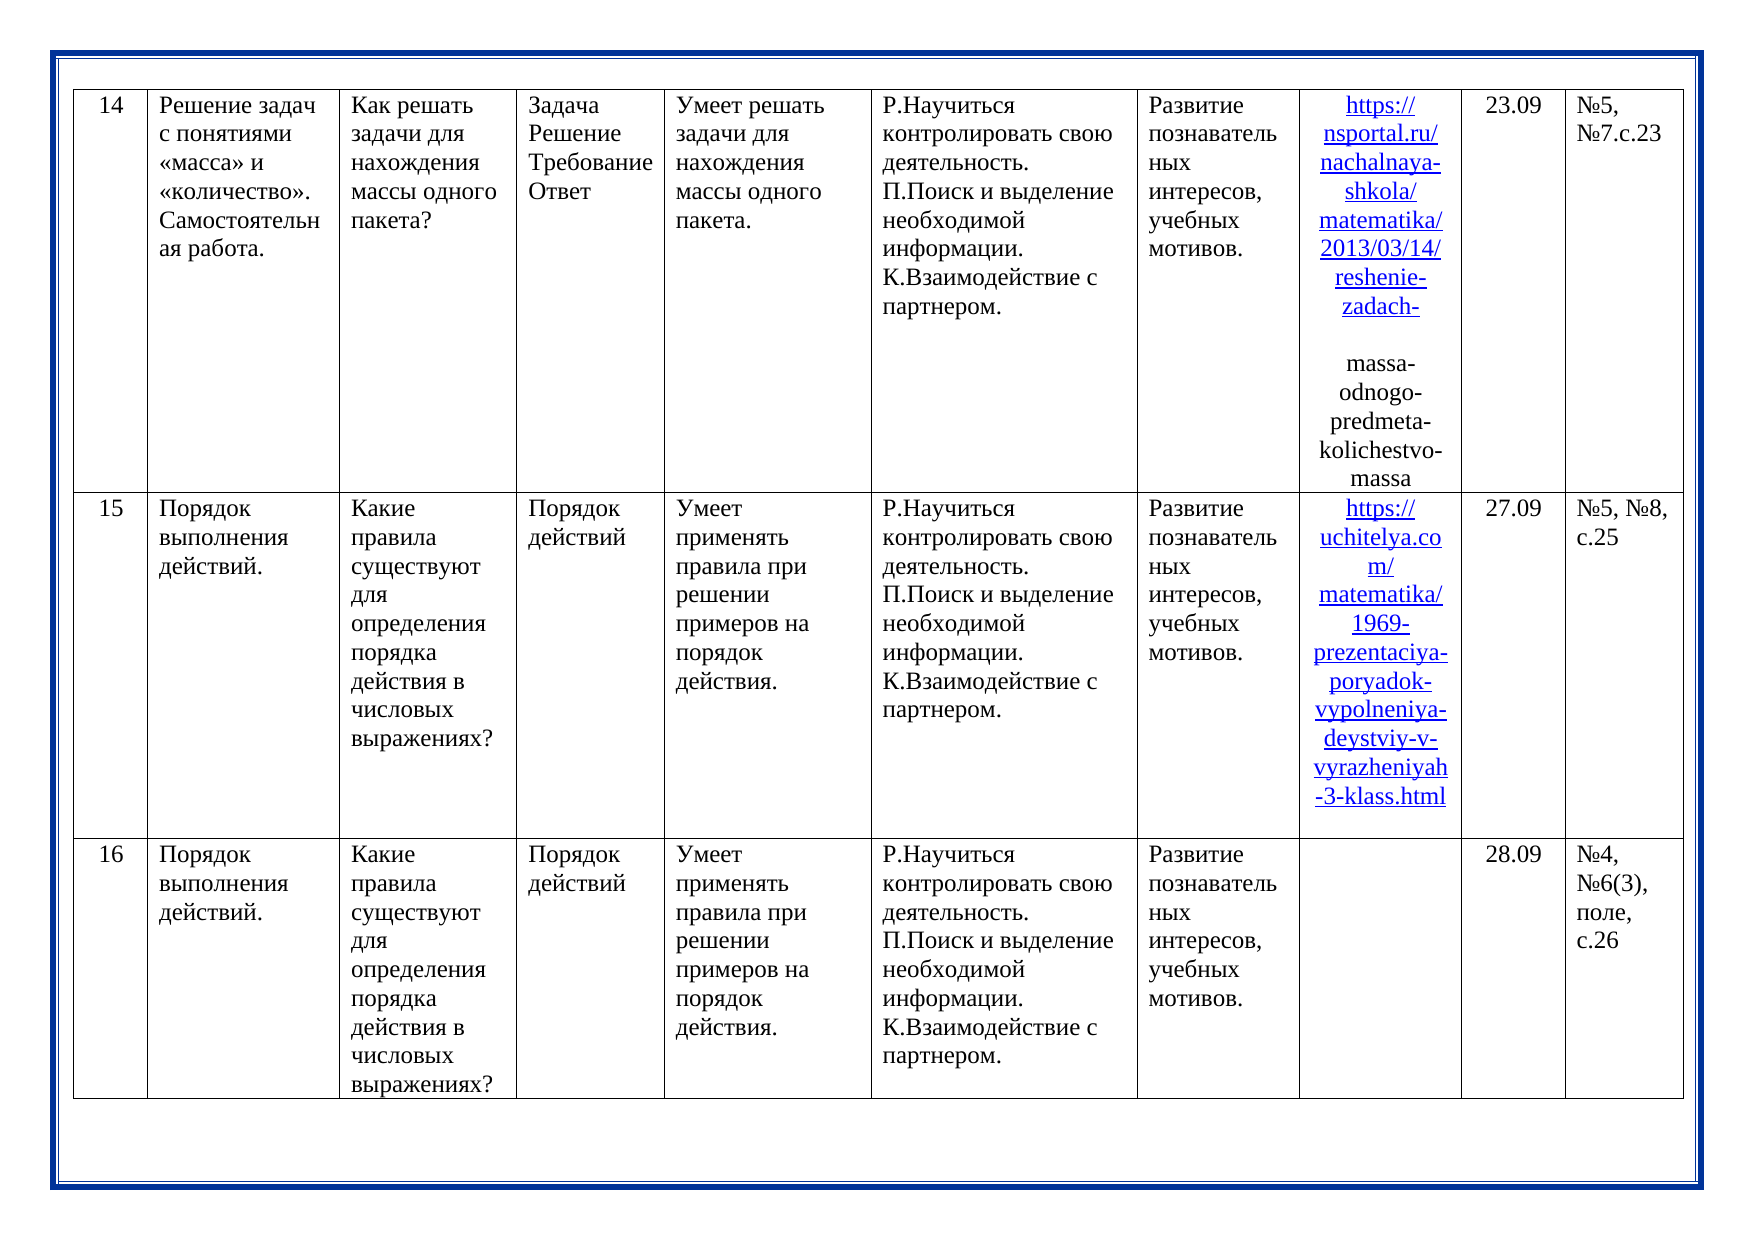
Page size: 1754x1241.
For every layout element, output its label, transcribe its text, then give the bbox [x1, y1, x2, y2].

table_cell Порядок действий [517, 839, 664, 1098]
table_cell №4, №6(3), поле, с.26 [1566, 839, 1683, 1098]
table_cell 15 [74, 493, 147, 838]
table_cell 14 [74, 90, 147, 492]
table_cell 28.09 [1462, 839, 1565, 1098]
table_cell Как решать задачи для нахождения массы одного пакета? [340, 90, 516, 492]
table_cell Порядок выполнения действий. [148, 493, 339, 838]
table_cell №5, №7.с.23 [1566, 90, 1683, 492]
table_cell Р.Научиться контролировать свою деятельность. П.Поиск и выделение необходимой информации. К.Взаимодействие с партнером. [872, 493, 1137, 838]
table_cell Порядок действий [517, 493, 664, 838]
table_cell 23.09 [1462, 90, 1565, 492]
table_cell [872, 839, 1137, 1098]
table_cell Решение задач с понятиями «масса» и «количество». Самостоятельная работа. [148, 90, 339, 492]
table_cell Умеет решать задачи для нахождения массы одного пакета. [665, 90, 871, 492]
table_cell 16 [74, 839, 147, 1098]
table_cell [872, 90, 1137, 492]
table_cell Задача Решение Требование Ответ [517, 90, 664, 492]
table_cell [340, 839, 516, 1098]
table_cell Какие правила существуют для определения порядка действия в числовых выражениях? [340, 493, 516, 838]
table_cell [665, 839, 871, 1098]
table_cell 27.09 [1462, 493, 1565, 838]
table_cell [1138, 90, 1299, 492]
table_cell https://uchitelya.com/matematika/1969-prezentaciya-poryadok-vypolneniya-deystviy-v-vyrazheniyah-3-klass.html [1300, 493, 1461, 838]
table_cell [1138, 839, 1299, 1098]
table_cell Порядок выполнения действий. [148, 839, 339, 1098]
table_cell Развитие познавательных интересов, учебных мотивов. [1138, 493, 1299, 838]
table_cell Умеет применять правила при решении примеров на порядок действия. [665, 493, 871, 838]
table_cell [1300, 839, 1461, 1098]
table_cell https://nsportal.ru/nachalnaya-shkola/matematika/2013/03/14/reshenie-zadach- massa-odnogo-predmeta-kolichestvo- massa [1300, 90, 1461, 492]
table_cell №5, №8, с.25 [1566, 493, 1683, 838]
